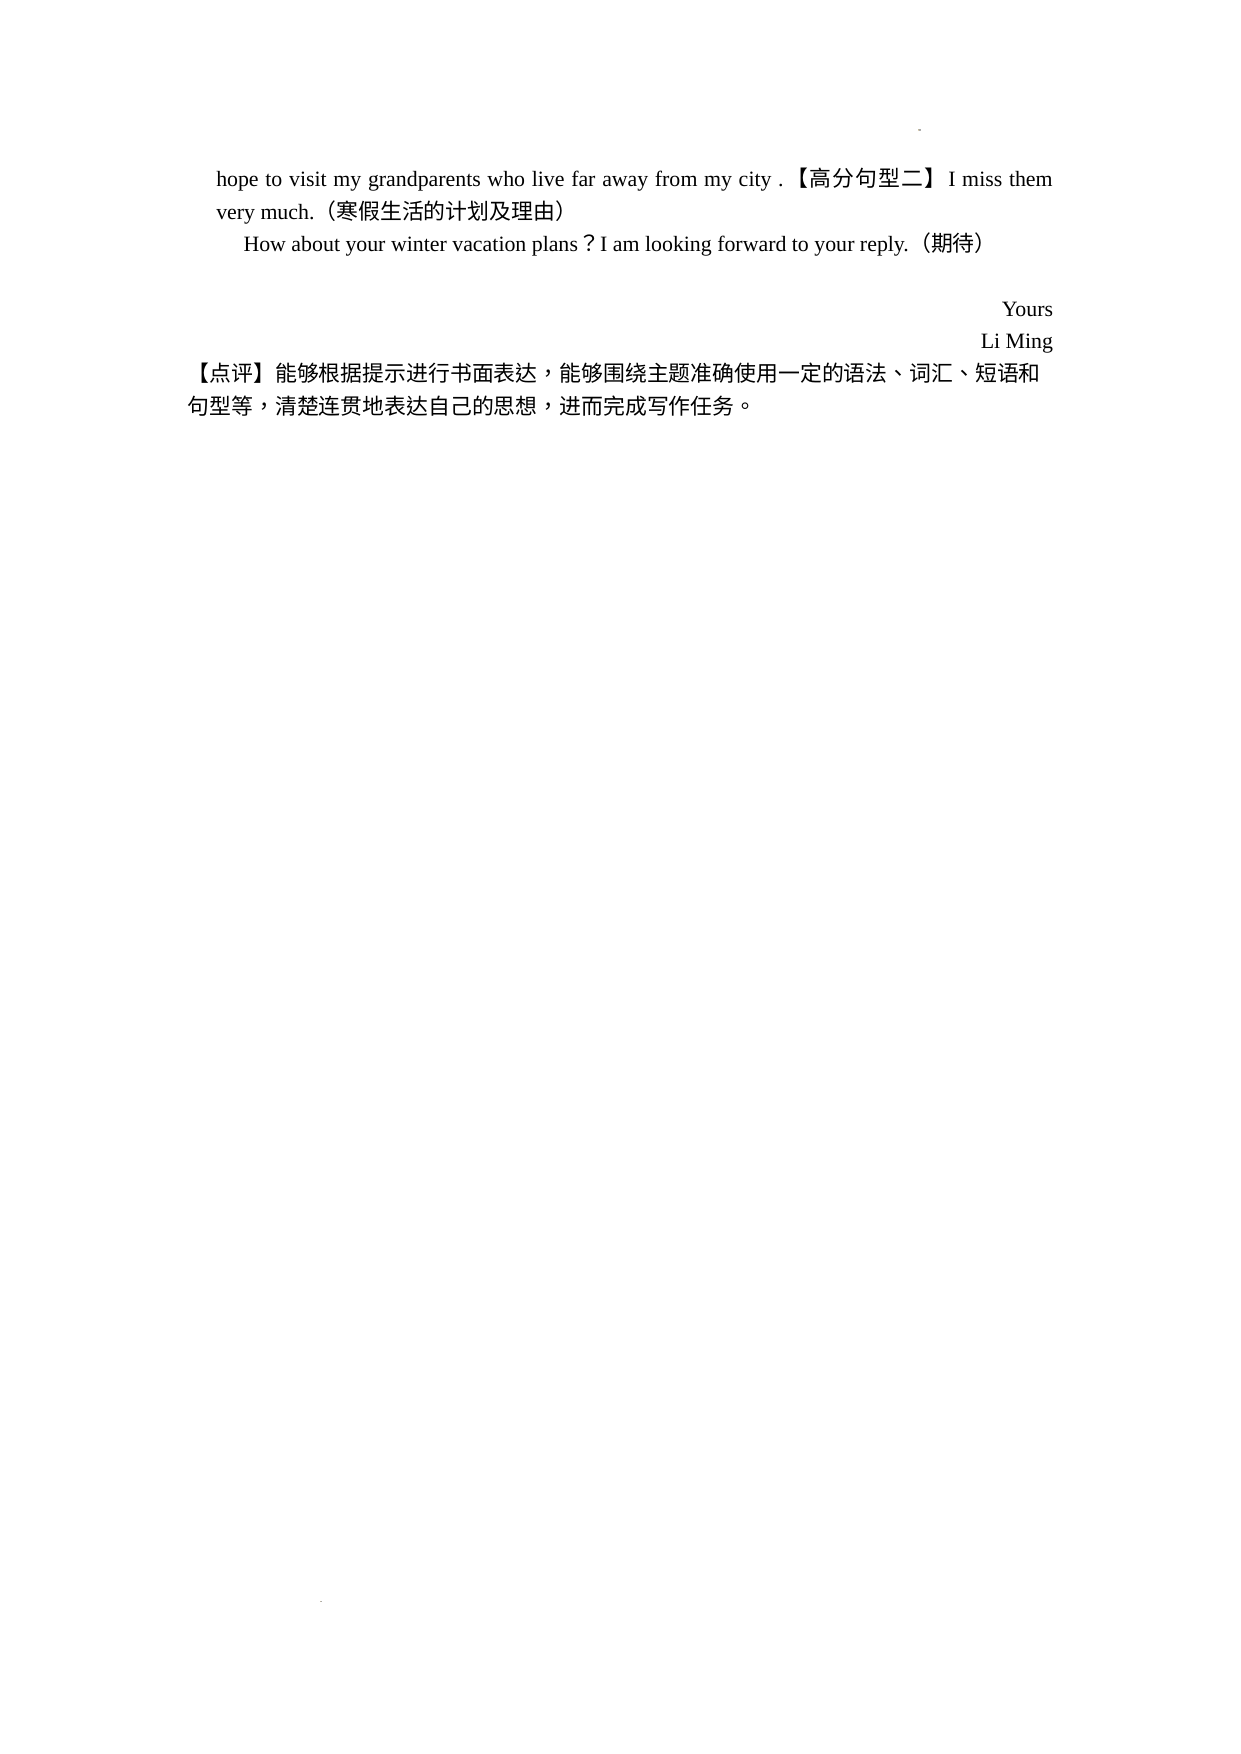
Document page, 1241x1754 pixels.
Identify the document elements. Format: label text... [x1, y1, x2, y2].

text 【点评】能够根据提示进行书面表达，能够围绕主题准确使用一定的语法、词汇、短语和句型等，清楚连贯地表达自己的思想，进而完成写作任务。 [187, 357, 1053, 422]
text Li Ming [216, 324, 1053, 357]
text How about your winter vacation plans？I am looking forward to your reply.（期待） [216, 227, 1053, 259]
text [216, 162, 1053, 227]
text Yours [216, 292, 1053, 324]
